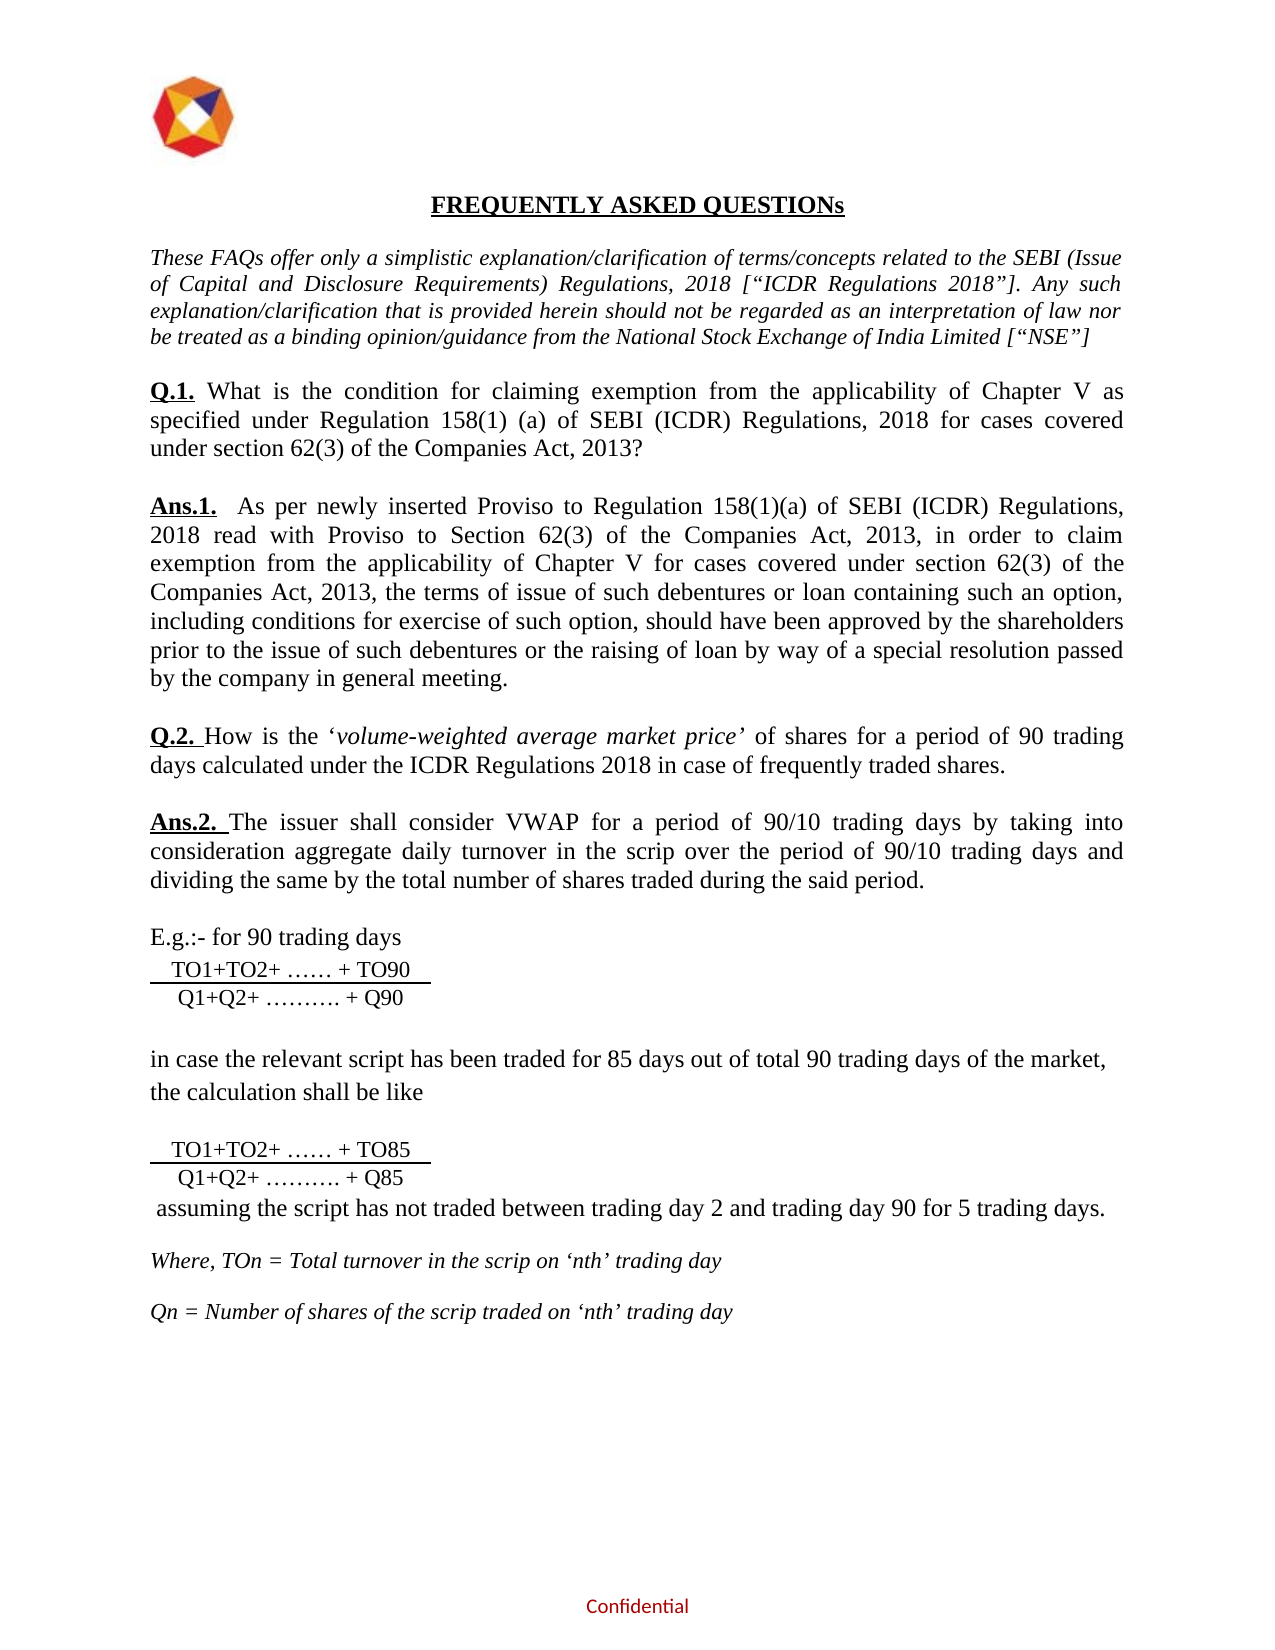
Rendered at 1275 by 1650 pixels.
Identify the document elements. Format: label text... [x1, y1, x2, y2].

text Ans.1. As per newly inserted Proviso to Regulation 158(1)(a) of SEBI (ICDR) Regulations, 2018 read with Proviso to Section 62(3) of the Companies Act, 2013, in order to claim exemption from the applicability of Chapter V for cases covered under section 62(3) of the Companies Act, 2013, the terms of issue of such debentures or loan containing such an option, including conditions for exercise of such option, should have been approved by the shareholders prior to the issue of such debentures or the raising of loan by way of a special resolution passed by the company in general meeting. [150, 491, 1125, 692]
table_header TO1+TO2+ …… + TO90 [150, 951, 431, 982]
list E.g.:- for 90 trading days [150, 922, 1125, 951]
text FREQUENTLY ASKED QUESTIONs [150, 190, 1125, 219]
list Ans.2. The issuer shall consider VWAP for a period of 90/10 trading days by taking into consideration aggregate daily turnover in the scrip over the period of 90/10 trading days and dividing the same by the total number of shares traded during the said period. [150, 807, 1125, 893]
text Qn = Number of shares of the scrip traded on ‘nth’ trading day [150, 1298, 1125, 1325]
table_header TO1+TO2+ …… + TO85 [150, 1131, 431, 1162]
table_cell Q1+Q2+ ………. + Q90 [150, 984, 431, 1013]
text Q.2. How is the ‘volume-weighted average market price’ of shares for a period of 90 trading days calculated under the ICDR Regulations 2018 in case of frequently traded shares. [150, 721, 1125, 778]
text Q.1. What is the condition for claiming exemption from the applicability of Chapter V as specified under Regulation 158(1) (a) of SEBI (ICDR) Regulations, 2018 for cases covered under section 62(3) of the Companies Act, 2013? [150, 376, 1125, 462]
picture [150, 75, 238, 166]
text Where, TOn = Total turnover in the scrip on ‘nth’ trading day [150, 1247, 1125, 1274]
text assuming the script has not traded between trading day 2 and trading day 90 for 5 trading days. [150, 1193, 1125, 1222]
text These FAQs offer only a simplistic explanation/clarification of terms/concepts related to the SEBI (Issue of Capital and Disclosure Requirements) Regulations, 2018 [“ICDR Regulations 2018”]. Any such explanation/clarification that is provided herein should not be regarded as an interpretation of law nor be treated as a binding opinion/guidance from the National Stock Exchange of India Limited [“NSE”] [150, 244, 1125, 349]
text in case the relevant script has been traded for 85 days out of total 90 trading days of the market, the calculation shall be like [150, 1013, 1125, 1106]
table_cell Q1+Q2+ ………. + Q85 [150, 1164, 431, 1193]
